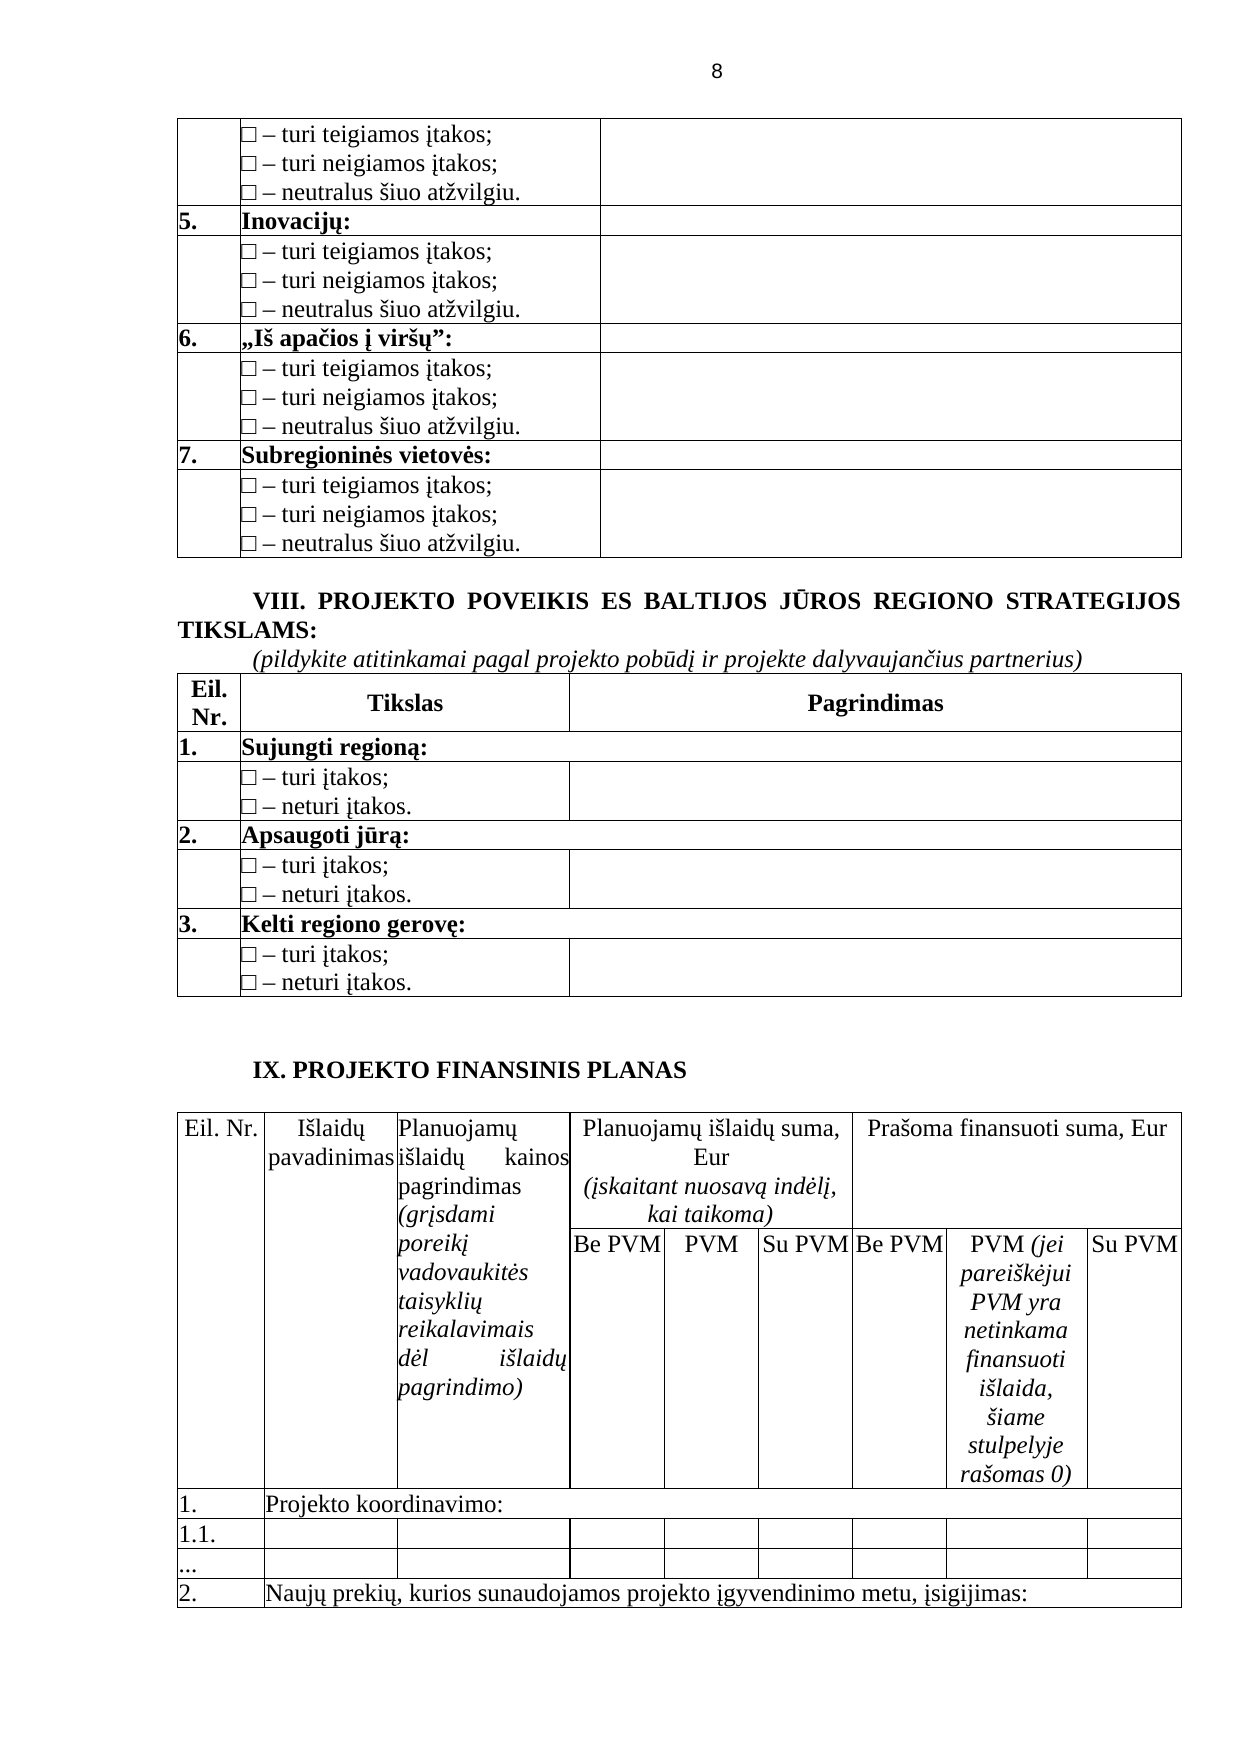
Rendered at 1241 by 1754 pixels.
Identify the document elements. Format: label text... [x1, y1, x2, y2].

table_header Prašoma finansuoti suma, Eur [853, 1113, 1181, 1228]
table_cell 3. [178, 909, 240, 938]
table_cell Projekto koordinavimo: [265, 1489, 1181, 1518]
table_cell [759, 1519, 852, 1548]
table_header Planuojamų išlaidų suma, Eur (įskaitant nuosavą indėlį, kai taikoma) [571, 1113, 852, 1228]
table_cell Subregioninės vietovės: [241, 441, 600, 469]
table_cell [665, 1519, 758, 1548]
table_cell 1.1. [178, 1519, 264, 1548]
table_header Eil. Nr. [178, 674, 240, 731]
table_cell [601, 324, 1181, 352]
table_cell Be PVM [853, 1229, 946, 1488]
table_cell □ – turi įtakos; □ – neturi įtakos. [241, 939, 569, 996]
table_cell Naujų prekių, kurios sunaudojamos projekto įgyvendinimo metu, įsigijimas: [265, 1579, 1181, 1607]
table_cell [1088, 1549, 1181, 1577]
table_cell Sujungti regioną: [241, 732, 1181, 761]
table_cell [241, 119, 600, 205]
table_cell Inovacijų: [241, 206, 600, 235]
table_header Pagrindimas [570, 674, 1181, 731]
text IX. PROJEKTO FINANSINIS PLANAS [177, 1055, 1181, 1083]
table_cell [178, 236, 240, 322]
table_cell [570, 850, 1181, 908]
table_cell [601, 119, 1181, 205]
table_cell [398, 1549, 569, 1577]
table_cell [570, 939, 1181, 996]
table_cell PVM [665, 1229, 758, 1488]
table_cell ... [178, 1549, 264, 1577]
table_cell Be PVM [571, 1229, 664, 1488]
table_cell [947, 1519, 1087, 1548]
table_cell [601, 470, 1181, 557]
text (pildykite atitinkamai pagal projekto pobūdį ir projekte dalyvaujančius partnerius) [177, 644, 1181, 673]
table_cell 6. [178, 324, 240, 352]
table_cell [571, 1549, 664, 1577]
table_cell 1. [178, 1489, 264, 1518]
table_cell [853, 1549, 946, 1577]
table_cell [241, 236, 600, 322]
table_cell [398, 1519, 569, 1548]
table_cell [601, 236, 1181, 322]
table_cell Apsaugoti jūrą: [241, 821, 1181, 849]
table_cell 1. [178, 732, 240, 761]
table_cell Su PVM [1088, 1229, 1181, 1488]
table_cell [570, 762, 1181, 819]
table_cell [1088, 1519, 1181, 1548]
table_cell □ – turi įtakos; □ – neturi įtakos. [241, 762, 569, 819]
table_cell 5. [178, 206, 240, 235]
table_header Išlaidų pavadinimas [265, 1113, 397, 1488]
table_cell [265, 1549, 397, 1577]
table_cell □ – turi teigiamos įtakos; □ – turi neigiamos įtakos; □ – neutralus šiuo atžvilgiu. [241, 470, 600, 557]
table_cell [601, 441, 1181, 469]
table_cell Kelti regiono gerovę: [241, 909, 1181, 938]
table_cell [853, 1519, 946, 1548]
table_cell □ – turi teigiamos įtakos; □ – turi neigiamos įtakos; □ – neutralus šiuo atžvilgiu. [241, 353, 600, 439]
table_cell 2. [178, 1579, 264, 1607]
table_header Eil. Nr. [178, 1113, 264, 1488]
table_cell [665, 1549, 758, 1577]
table_cell 7. [178, 441, 240, 469]
table_cell [178, 353, 240, 439]
table_cell □ – turi įtakos; □ – neturi įtakos. [241, 850, 569, 908]
text VIII. PROJEKTO POVEIKIS ES BALTIJOS JŪROS REGIONO STRATEGIJOS TIKSLAMS: [177, 586, 1181, 644]
table_header Planuojamų išlaidų kainos pagrindimas (grįsdami poreikį vadovaukitės taisyklių reikalavimais dėl išlaidų pagrindimo) [398, 1113, 569, 1488]
table_cell „Iš apačios į viršų”: [241, 324, 600, 352]
table_cell [178, 119, 240, 205]
table_cell [601, 206, 1181, 235]
table_cell [265, 1519, 397, 1548]
table_cell PVM (jei pareiškėjui PVM yra netinkama finansuoti išlaida, šiame stulpelyje rašomas 0) [947, 1229, 1087, 1488]
table_cell [571, 1519, 664, 1548]
table_cell 2. [178, 821, 240, 849]
table_cell [601, 353, 1181, 439]
table_cell [178, 470, 240, 557]
table_cell [178, 939, 240, 996]
table_cell [947, 1549, 1087, 1577]
table_cell [759, 1549, 852, 1577]
table_cell Su PVM [759, 1229, 852, 1488]
table_cell [178, 850, 240, 908]
table_header Tikslas [241, 674, 569, 731]
table_cell [178, 762, 240, 819]
